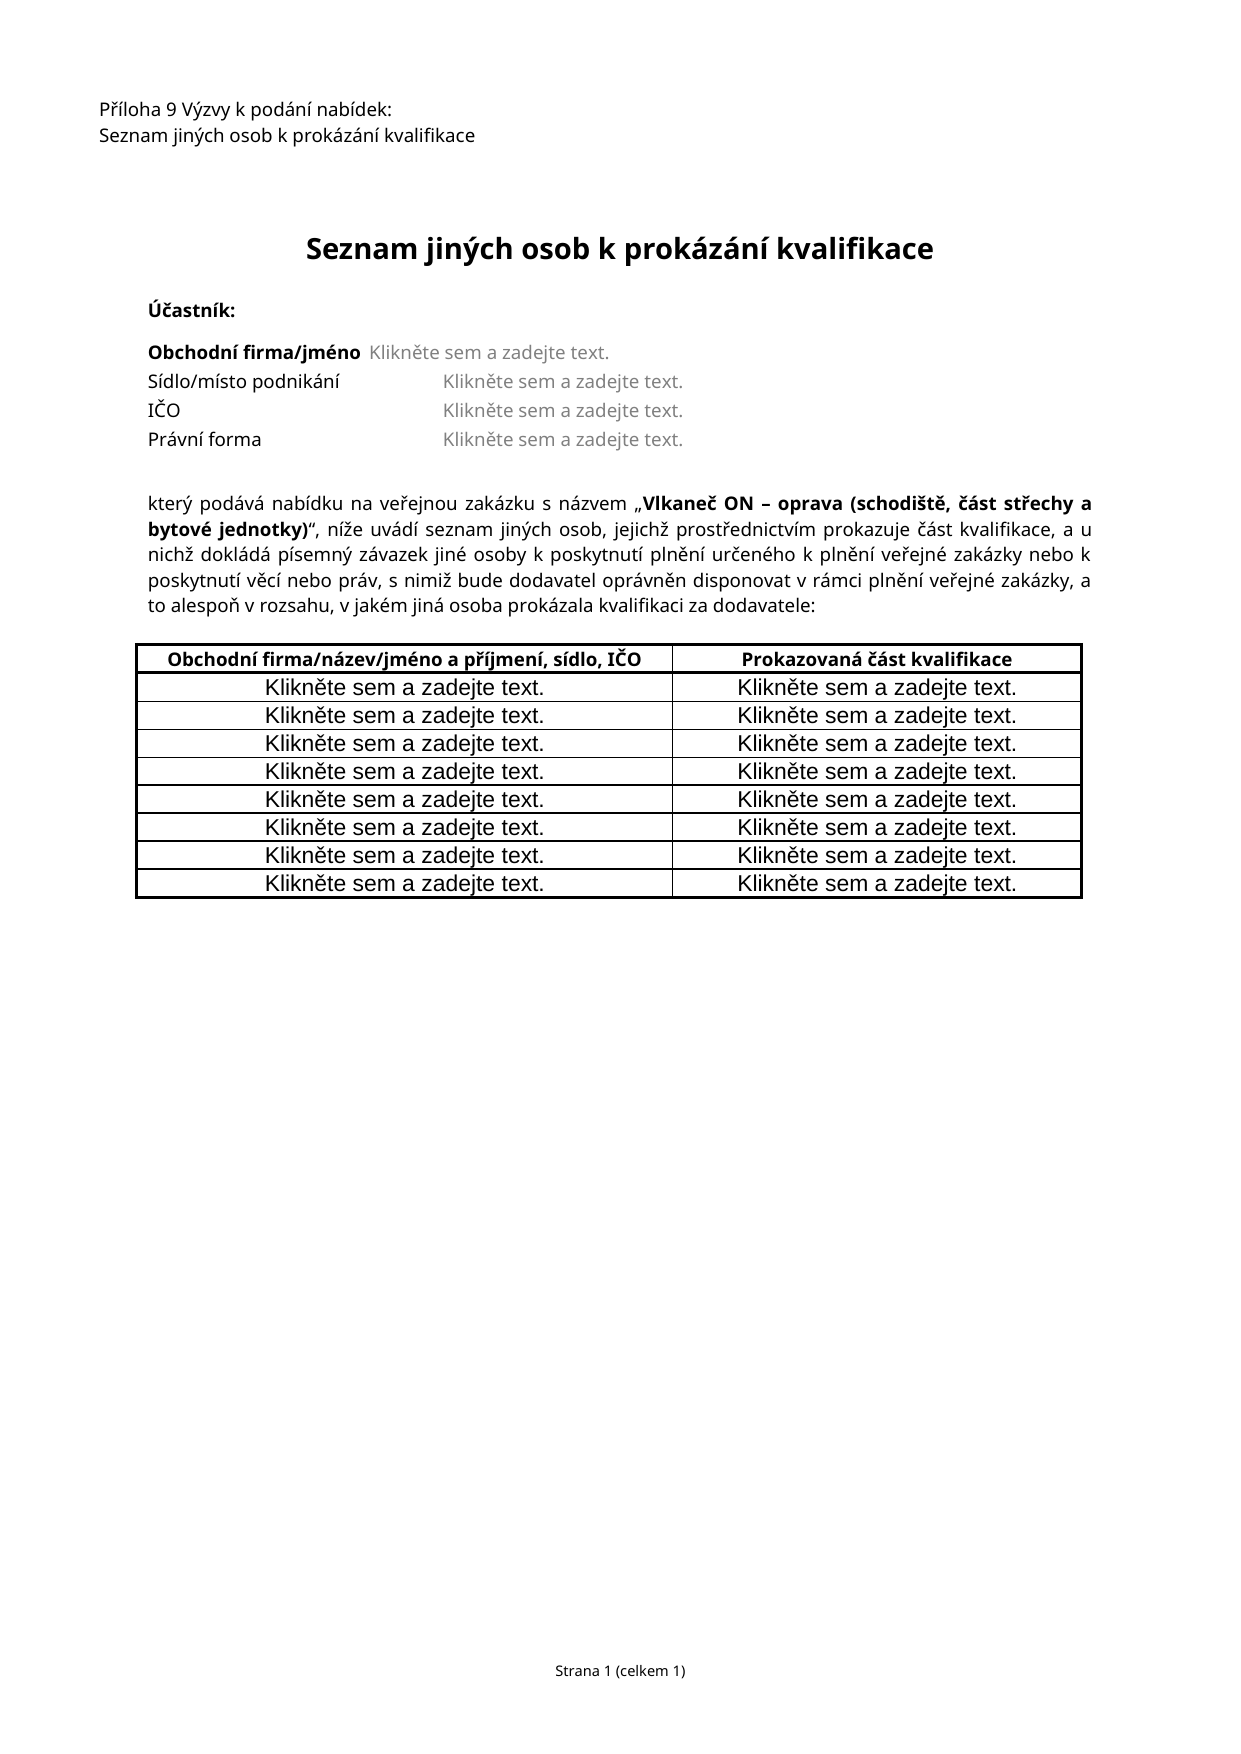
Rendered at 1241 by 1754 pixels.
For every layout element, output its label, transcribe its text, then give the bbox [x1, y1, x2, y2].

title Seznam jiných osob k prokázání kvalifikace [148, 228, 1093, 268]
text Obchodní firma/jméno [148, 336, 1093, 365]
text který podává nabídku na veřejnou zakázku s názvem „Vlkaneč ON – oprava (schodiště, část střechy a bytové jednotky)“, níže uvádí seznam jiných osob, jejichž prostřednictvím prokazuje část kvalifikace, a u nichž dokládá písemný závazek jiné osoby k poskytnutí plnění určeného k plnění veřejné zakázky nebo k poskytnutí věcí nebo práv, s nimiž bude dodavatel oprávněn disponovat v rámci plnění veřejné zakázky, a to alespoň v rozsahu, v jakém jiná osoba prokázala kvalifikaci za dodavatele: [148, 490, 1093, 618]
text Účastník: [148, 293, 1093, 324]
table_header Obchodní firma/název/jméno a příjmení, sídlo, IČO [138, 646, 672, 671]
table_header Prokazovaná část kvalifikace [673, 646, 1080, 671]
text IČO [148, 394, 1093, 423]
text Právní forma [148, 423, 1093, 452]
text Sídlo/místo podnikání [148, 365, 1093, 394]
